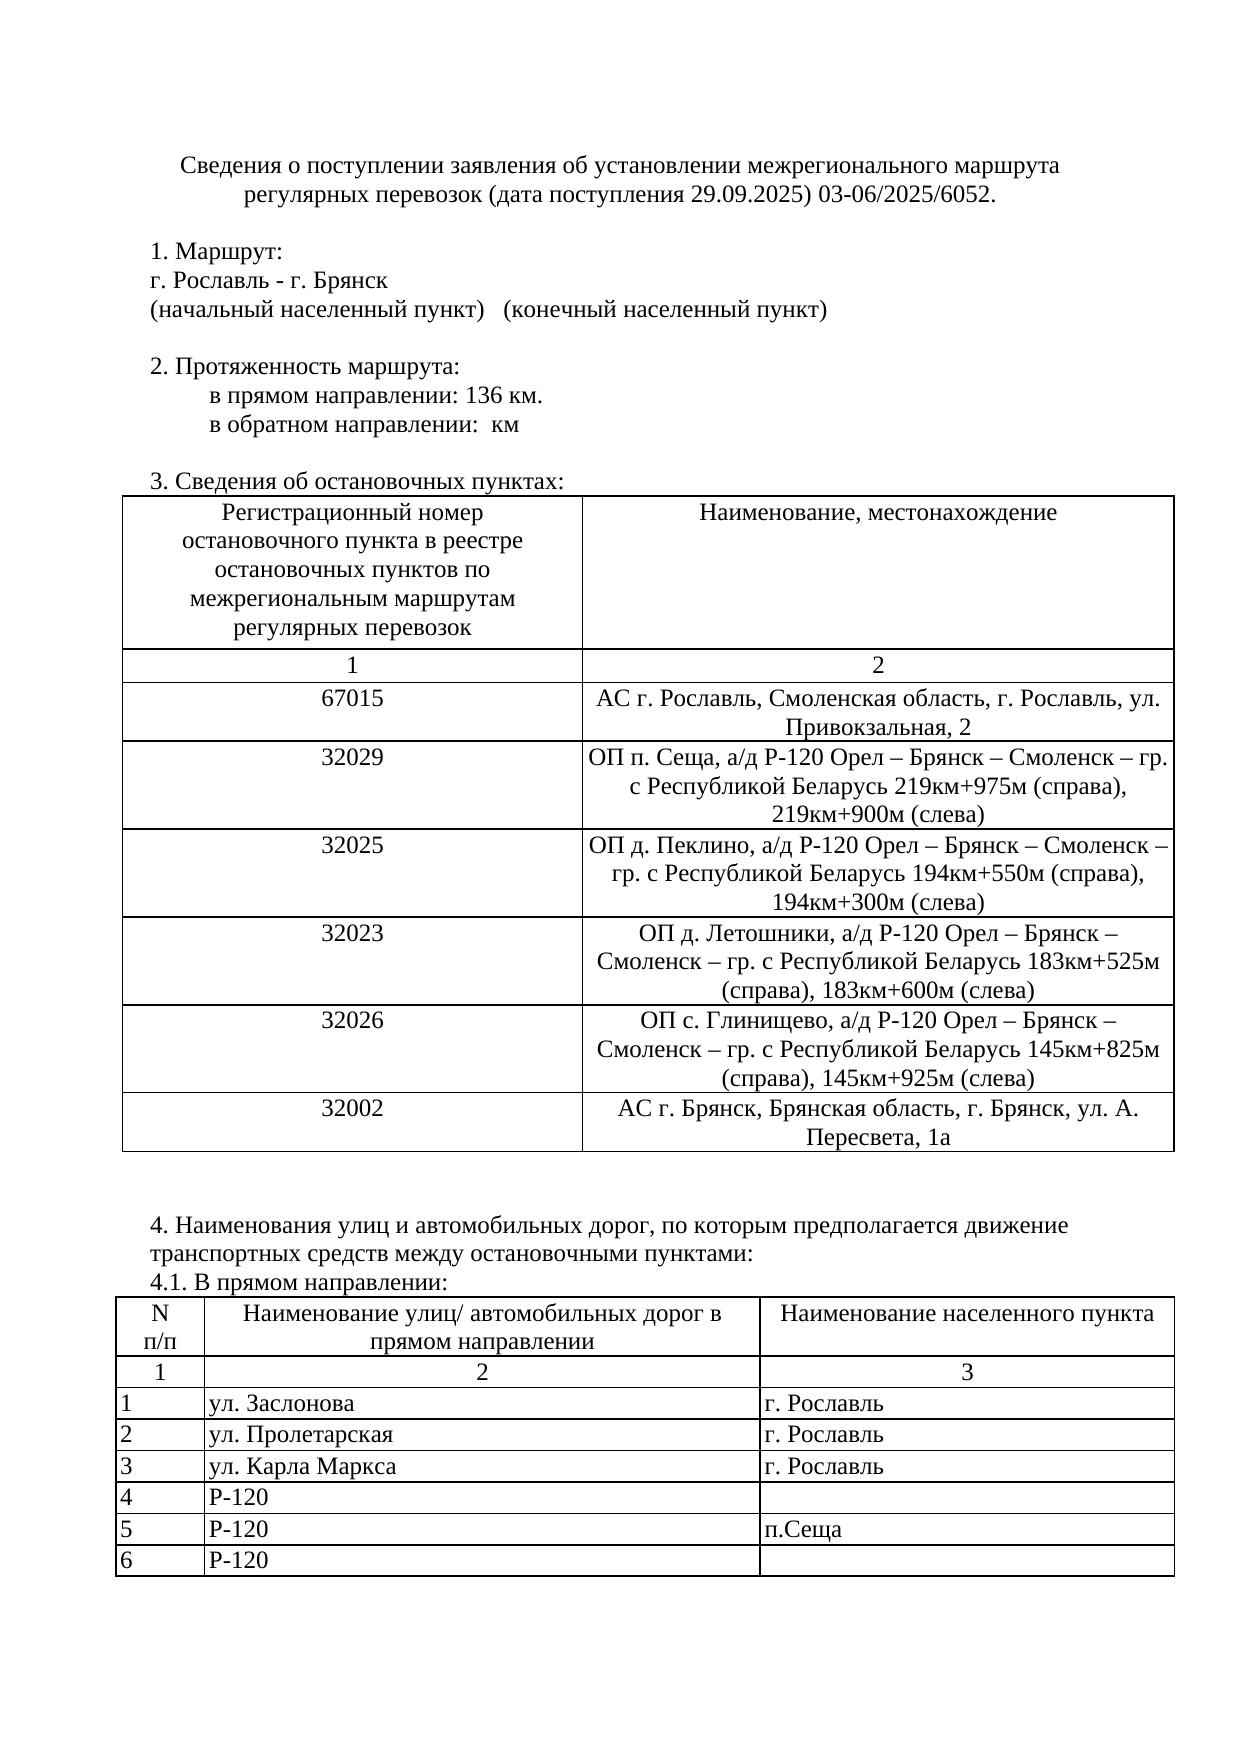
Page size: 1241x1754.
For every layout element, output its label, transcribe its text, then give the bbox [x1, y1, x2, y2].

table_cell ОП д. Пеклино, а/д Р-120 Орел – Брянск – Смоленск – гр. с Республикой Беларусь 194км+550м (справа), 194км+300м (слева) [583, 830, 1173, 916]
table_cell 4 [117, 1483, 204, 1512]
table_header Наименование населенного пункта [761, 1298, 1174, 1355]
table_cell ул. Пролетарская [205, 1420, 759, 1449]
table_cell Р-120 [205, 1514, 759, 1544]
table_cell 32026 [123, 1006, 582, 1092]
table_cell г. Рославль [761, 1420, 1174, 1449]
table_cell Р-120 [205, 1546, 759, 1575]
text в прямом направлении: 136 км. [150, 380, 1090, 409]
table_cell 1 [123, 650, 582, 681]
text (начальный населенный пункт) (конечный населенный пункт) [150, 294, 1090, 322]
table_cell 1 [117, 1388, 204, 1418]
table_header Наименование улиц/ автомобильных дорог в прямом направлении [205, 1298, 759, 1355]
table_cell 2 [583, 650, 1173, 681]
table_header Регистрационный номер остановочного пункта в реестре остановочных пунктов по межрегиональным маршрутам регулярных перевозок [123, 497, 582, 648]
table_cell 6 [117, 1546, 204, 1575]
table_cell 32002 [123, 1093, 582, 1151]
table_cell Р-120 [205, 1483, 759, 1512]
table_cell ул. Карла Маркса [205, 1451, 759, 1481]
table_cell 2 [117, 1420, 204, 1449]
table_cell 32025 [123, 830, 582, 916]
text Сведения о поступлении заявления об установлении межрегионального маршрута регулярных перевозок (дата поступления 29.09.2025) 03-06/2025/6052. [150, 150, 1090, 207]
table_cell [761, 1483, 1174, 1512]
table_cell [761, 1546, 1174, 1575]
text 4. Наименования улиц и автомобильных дорог, по которым предполагается движение транспортных средств между остановочными пунктами: [150, 1210, 1090, 1267]
table_header N п/п [117, 1298, 204, 1355]
table_cell АС г. Рославль, Смоленская область, г. Рославль, ул. Привокзальная, 2 [583, 683, 1173, 740]
text 4.1. В прямом направлении: [150, 1267, 1090, 1296]
table_cell 67015 [123, 683, 582, 740]
table_cell ул. Заслонова [205, 1388, 759, 1418]
table_cell 2 [205, 1357, 759, 1387]
text в обратном направлении: км [150, 409, 1090, 437]
table_cell 32023 [123, 918, 582, 1004]
table_cell ОП п. Сеща, а/д Р-120 Орел – Брянск – Смоленск – гр. с Республикой Беларусь 219км+975м (справа), 219км+900м (слева) [583, 742, 1173, 828]
table_cell 1 [117, 1357, 204, 1387]
table_cell ОП с. Глинищево, а/д Р-120 Орел – Брянск – Смоленск – гр. с Республикой Беларусь 145км+825м (справа), 145км+925м (слева) [583, 1006, 1173, 1092]
table_cell г. Рославль [761, 1388, 1174, 1418]
table_cell 3 [117, 1451, 204, 1481]
table_cell 5 [117, 1514, 204, 1544]
table_cell 32029 [123, 742, 582, 828]
text 2. Протяженность маршрута: [150, 351, 1090, 380]
table_cell г. Рославль [761, 1451, 1174, 1481]
text 1. Маршрут: [150, 236, 1090, 265]
table_header Наименование, местонахождение [583, 497, 1173, 648]
table_cell 3 [761, 1357, 1174, 1387]
table_cell п.Сеща [761, 1514, 1174, 1544]
text 3. Сведения об остановочных пунктах: [150, 466, 1090, 495]
table_cell АС г. Брянск, Брянская область, г. Брянск, ул. А. Пересвета, 1а [583, 1093, 1173, 1151]
text г. Рославль - г. Брянск [150, 265, 1090, 294]
table_cell ОП д. Летошники, а/д Р-120 Орел – Брянск – Смоленск – гр. с Республикой Беларусь 183км+525м (справа), 183км+600м (слева) [583, 918, 1173, 1004]
